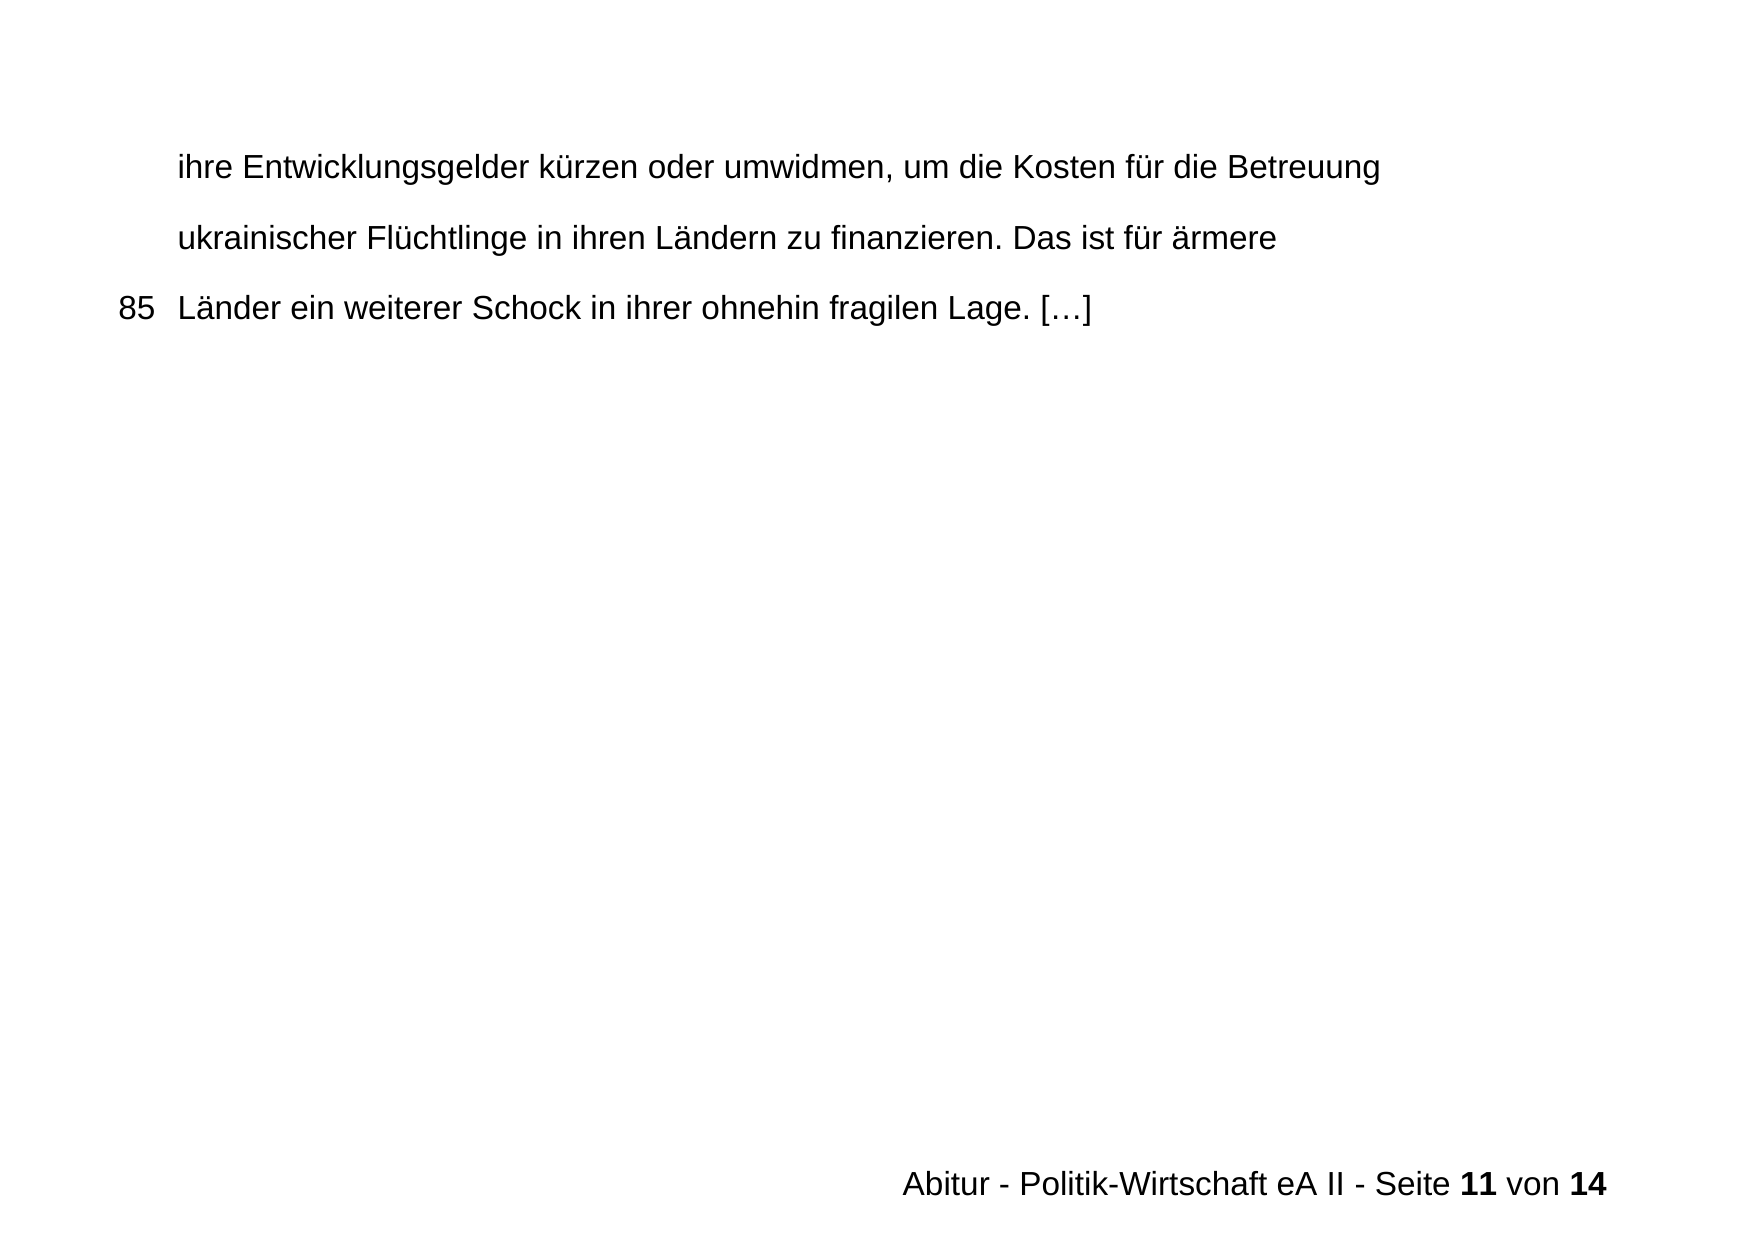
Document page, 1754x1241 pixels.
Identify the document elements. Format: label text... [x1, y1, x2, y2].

list ihre Entwicklungsgelder kürzen oder umwidmen, um die Kosten für die Betreuung [177, 148, 1606, 186]
list 85 Länder ein weiterer Schock in ihrer ohnehin fragilen Lage. […] [118, 288, 1606, 326]
list ukrainischer Flüchtlinge in ihren Ländern zu finanzieren. Das ist für ärmere [177, 218, 1606, 256]
